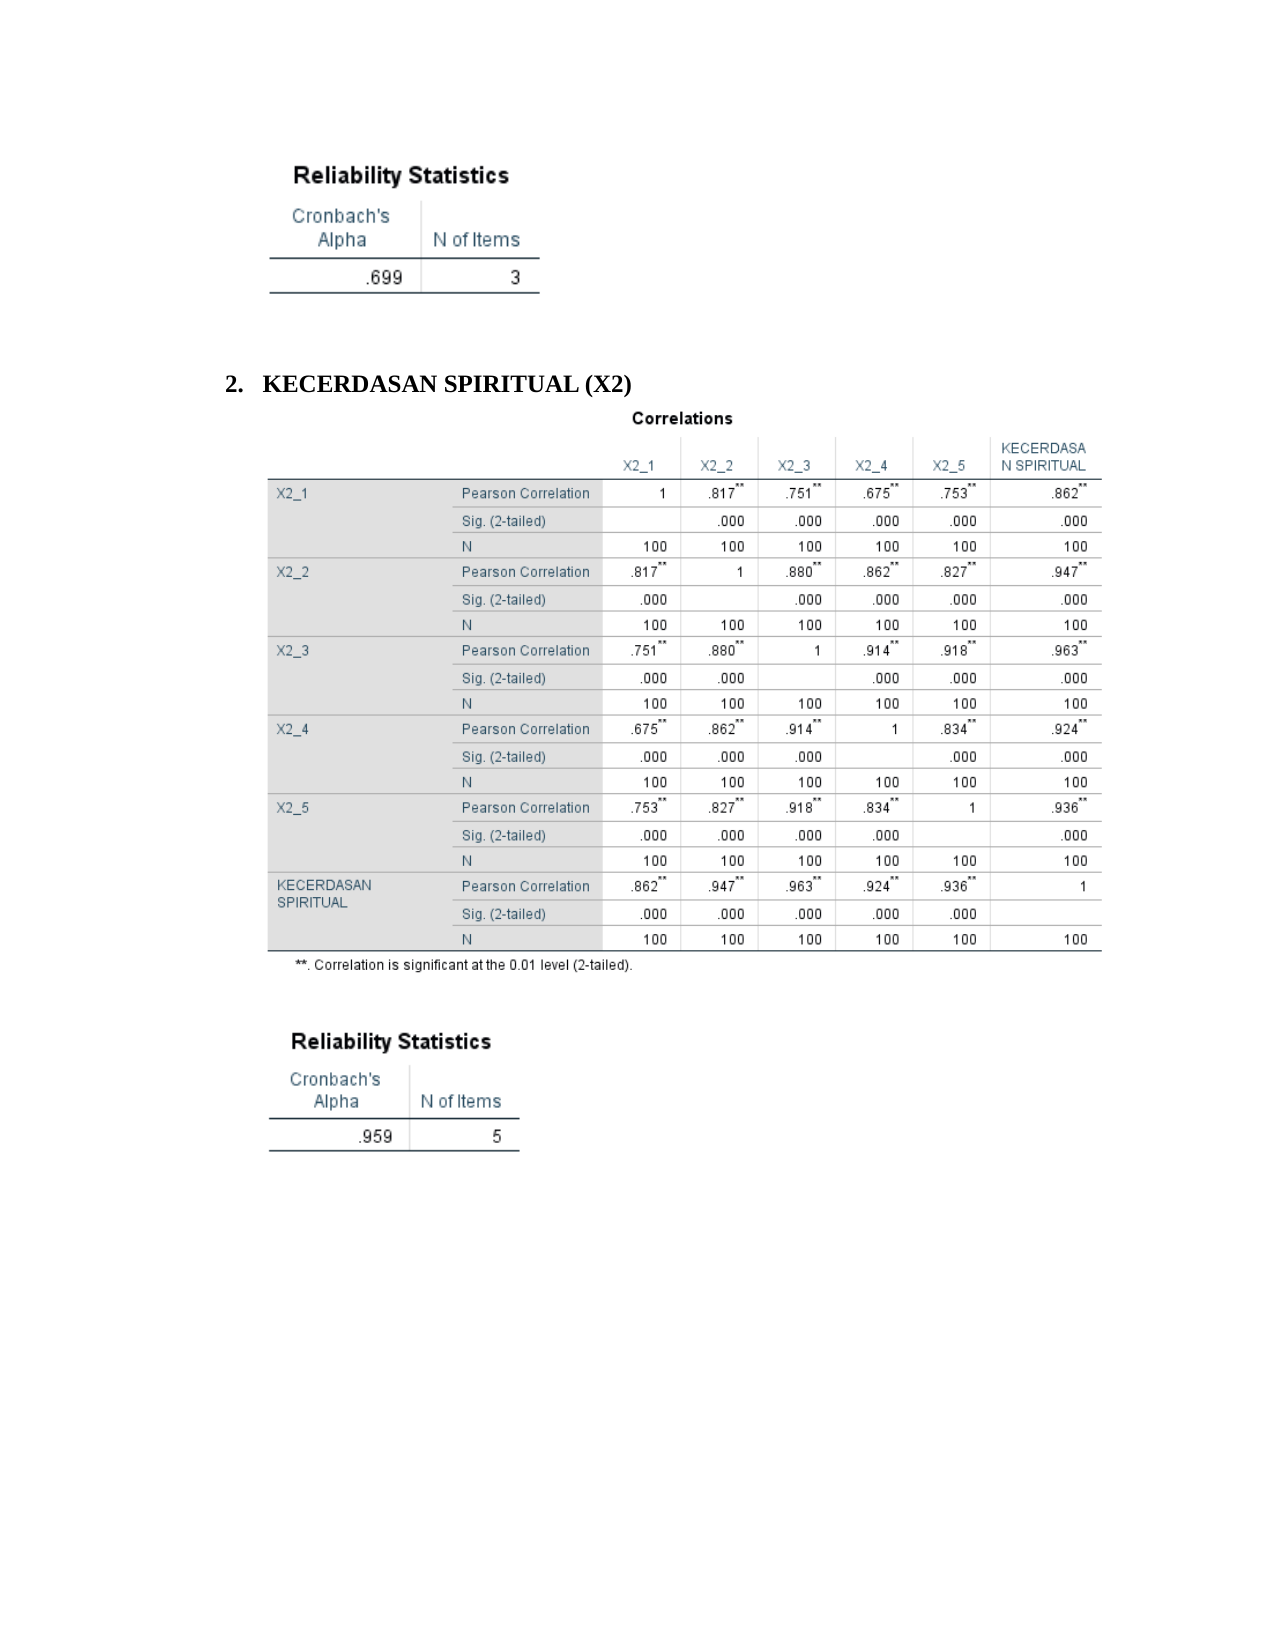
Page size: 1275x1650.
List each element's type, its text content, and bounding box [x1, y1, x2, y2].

picture [262, 150, 550, 305]
picture [262, 1018, 530, 1162]
picture [262, 400, 1109, 985]
list KECERDASAN SPIRITUAL (X2) [225, 369, 1125, 398]
